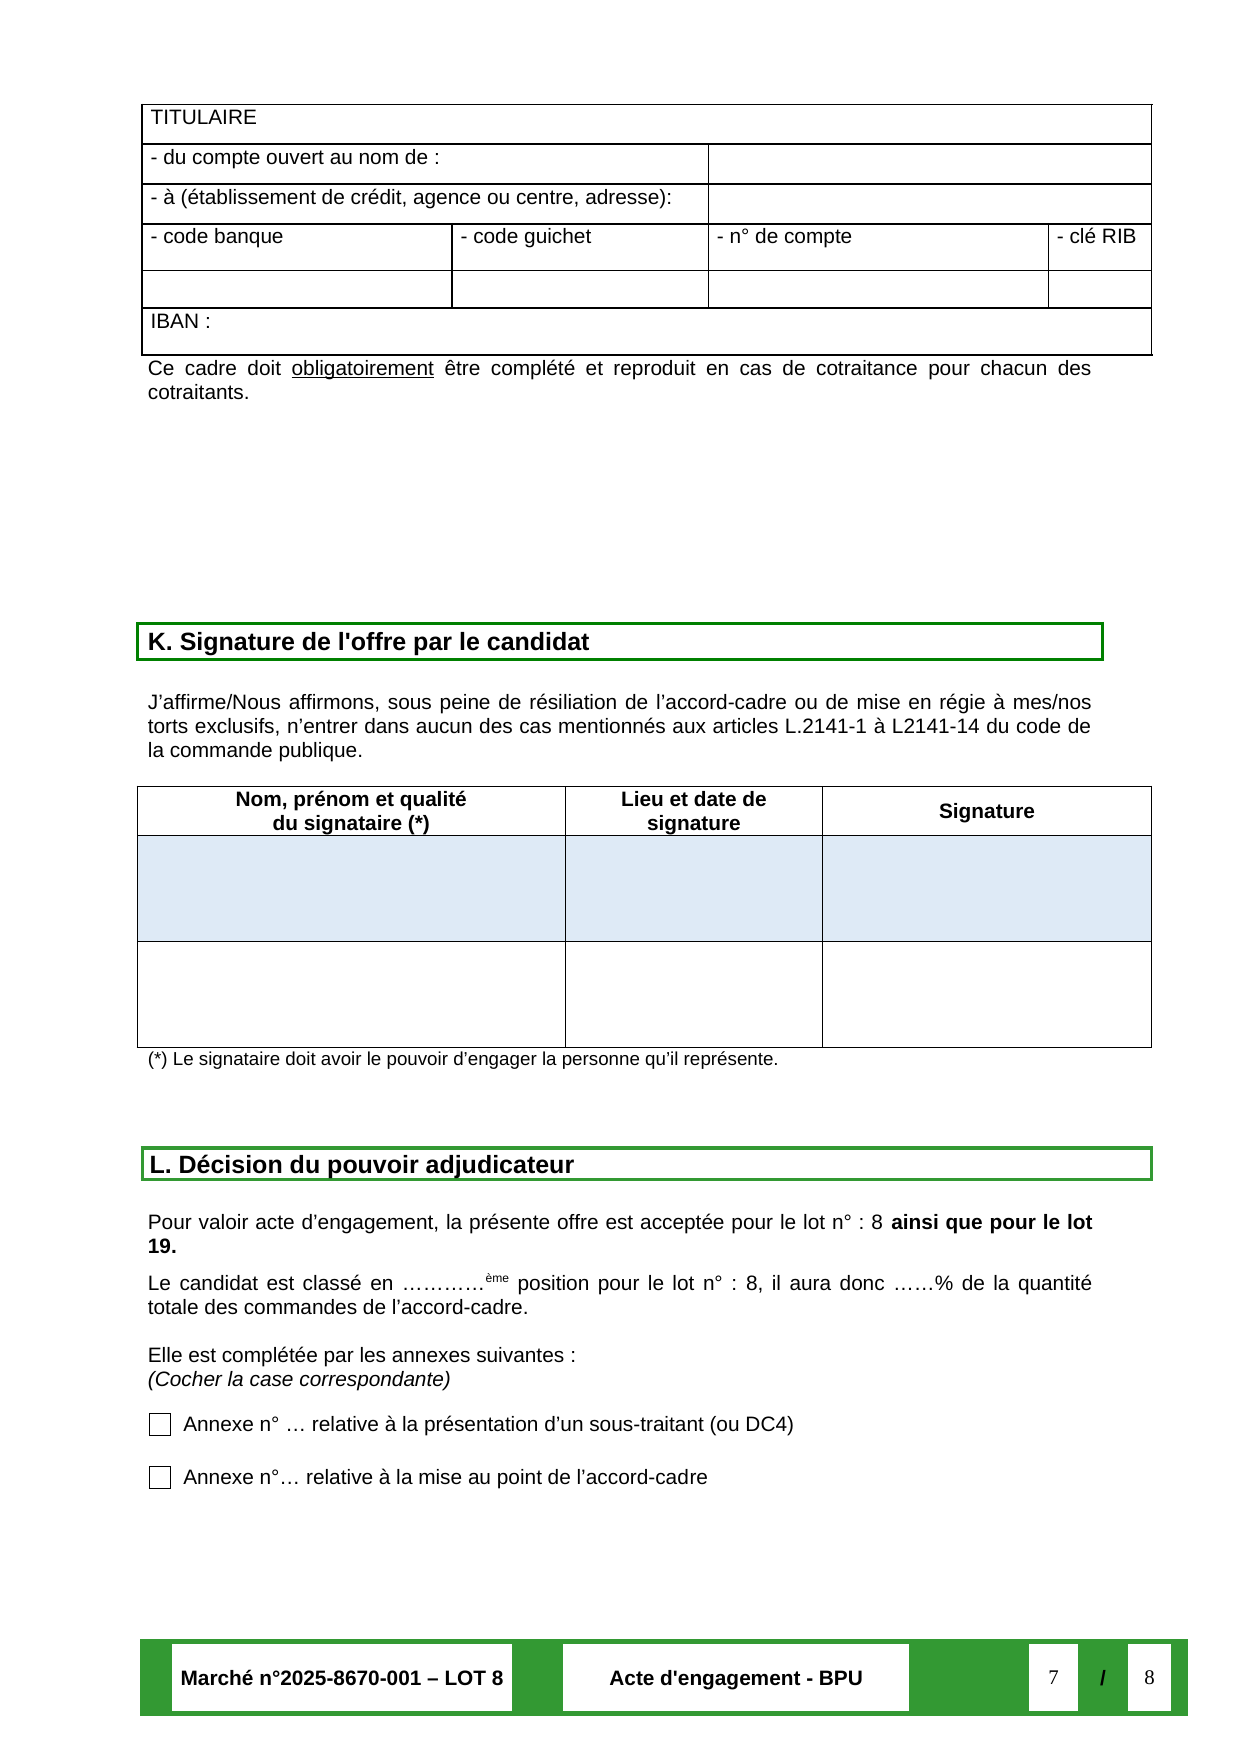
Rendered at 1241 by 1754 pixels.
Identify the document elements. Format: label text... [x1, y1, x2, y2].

table_cell [566, 942, 822, 1047]
text Annexe n° … relative à la présentation d’un sous-traitant (ou DC4) [148, 1412, 1093, 1436]
text J’affirme/Nous affirmons, sous peine de résiliation de l’accord-cadre ou de mise en régie à mes/nos torts exclusifs, n’entrer dans aucun des cas mentionnés aux articles L.2141-1 à L2141-14 du code de la commande publique. [148, 690, 1093, 762]
table_cell [709, 271, 1048, 307]
table_cell [143, 271, 451, 307]
text Pour valoir acte d’engagement, la présente offre est acceptée pour le lot n° : 8 ainsi que pour le lot 19. [148, 1210, 1093, 1258]
table_header Signature [823, 787, 1151, 834]
table_cell [453, 271, 708, 307]
text Elle est complétée par les annexes suivantes : [148, 1342, 1093, 1366]
table_cell - à (établissement de crédit, agence ou centre, adresse): [143, 185, 708, 223]
table_cell - n° de compte [709, 225, 1048, 270]
table_header Lieu et date de signature [566, 787, 822, 834]
table_cell [138, 942, 565, 1047]
text Annexe n°… relative à la mise au point de l’accord-cadre [148, 1465, 1093, 1489]
table_header TITULAIRE [143, 105, 1151, 143]
text (Cocher la case correspondante) [148, 1366, 1093, 1390]
table_header L. Décision du pouvoir adjudicateur [144, 1150, 1150, 1178]
text Ce cadre doit obligatoirement être complété et reproduit en cas de cotraitance pour chacun des cotraitants. [148, 356, 1093, 404]
text K. Signature de l'offre par le candidat [139, 625, 1101, 658]
table_cell IBAN : [143, 309, 1151, 354]
table_cell - code banque [143, 225, 451, 270]
table_header Nom, prénom et qualité du signataire (*) [138, 787, 565, 834]
text Le candidat est classé en …………ème position pour le lot n° : 8, il aura donc ……% de la quantité totale des commandes de l’accord-cadre. [148, 1271, 1093, 1318]
table_cell [823, 942, 1151, 1047]
text (*) Le signataire doit avoir le pouvoir d’engager la personne qu’il représente. [148, 1048, 1093, 1070]
table_cell - code guichet [453, 225, 708, 270]
table_cell [566, 836, 822, 941]
table_cell [823, 836, 1151, 941]
table_cell [138, 836, 565, 941]
table_cell [1049, 271, 1151, 307]
table_cell - clé RIB [1049, 225, 1151, 270]
table_cell [709, 145, 1151, 183]
table_cell - du compte ouvert au nom de : [143, 145, 708, 183]
table_cell [709, 185, 1151, 223]
